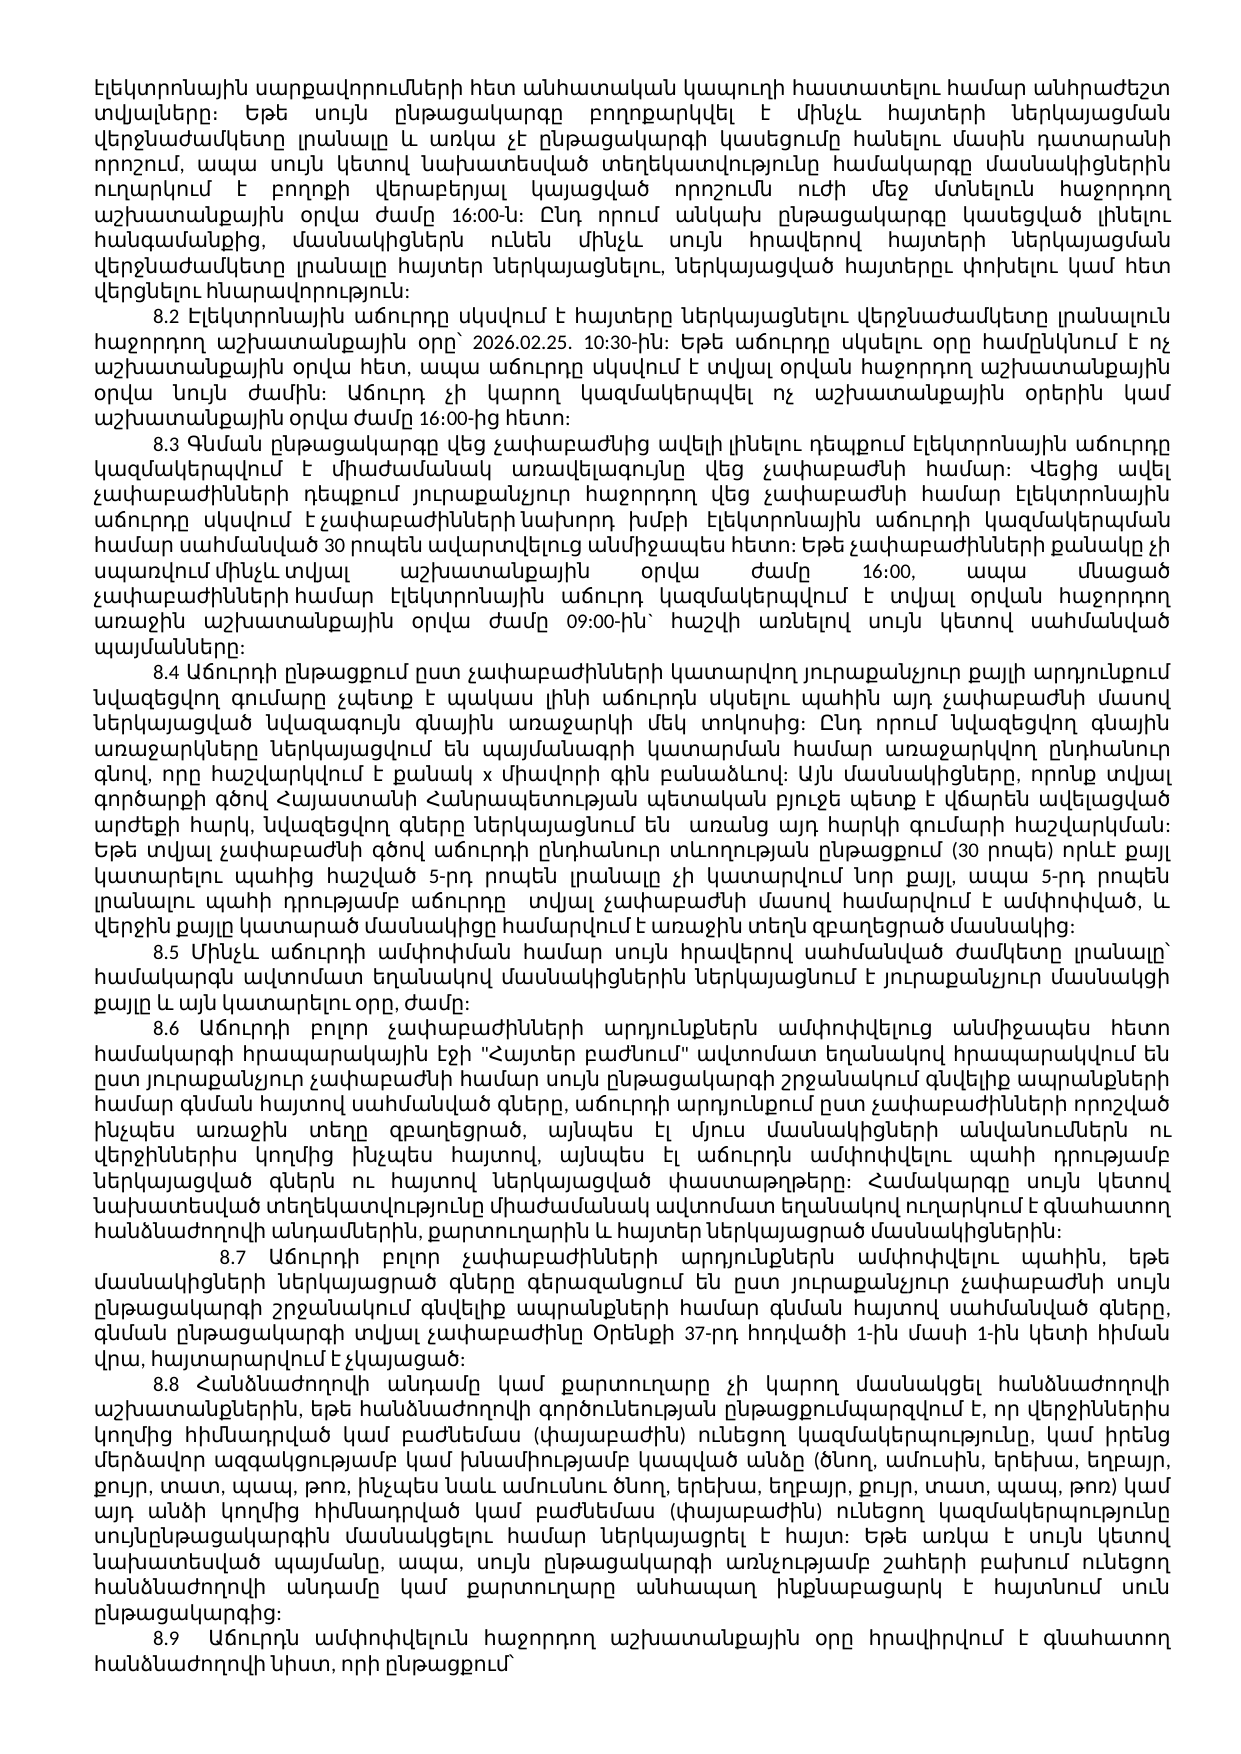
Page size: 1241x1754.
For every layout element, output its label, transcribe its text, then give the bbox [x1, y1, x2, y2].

text 8.3 Գնման ընթացակարգը վեց չափաբաժնից ավելի լինելու դեպքում էլեկտրոնային աճուրդը կազմակերպվում է միաժամանակ առավելագույնը վեց չափաբաժնի համար: Վեցից ավել չափաբաժինների դեպքում յուրաքանչյուր հաջորդող վեց չափաբաժնի համար էլեկտրոնային աճուրդը սկսվում է չափաբաժինների նախորդ խմբի էլեկտրոնային աճուրդի կազմակերպման համար սահմանված 30 րոպեն ավարտվելուց անմիջապես հետո: Եթե չափաբաժինների քանակը չի սպառվում մինչև տվյալ աշխատանքային օրվա ժամը 16։00, ապա մնացած չափաբաժինների համար էլեկտրոնային աճուրդ կազմակերպվում է տվյալ օրվան հաջորդող առաջին աշխատանքային օրվա ժամը 09:00-ին` հաշվի առնելով սույն կետով սահմանված պայմանները: [94, 431, 1171, 659]
text 8.2 Էլեկտրոնային աճուրդը սկսվում է հայտերը ներկայացնելու վերջնաժամկետը լրանալուն հաջորդող աշխատանքային օրը՝ 2026.02.25. 10:30 -ին: Եթե աճուրդը սկսելու օրը համընկնում է ոչ աշխատանքային օրվա հետ, ապա աճուրդը սկսվում է տվյալ օրվան հաջորդող աշխատանքային օրվա նույն ժամին: Աճուրդ չի կարող կազմակերպվել ոչ աշխատանքային օրերին կամ աշխատանքային օրվա ժամը 16։00-ից հետո: [94, 304, 1171, 431]
text 8.7 Աճուրդի բոլոր չափաբաժինների արդյունքներն ամփոփվելու պահին, եթե մասնակիցների ներկայացրած գները գերազանցում են ըստ յուրաքանչյուր չափաբաժնի սույն ընթացակարգի շրջանակում գնվելիք ապրանքների համար գնման հայտով սահմանված գները, գնման ընթացակարգի տվյալ չափաբաժինը Օրենքի 37-րդ հոդվածի 1-ին մասի 1-ին կետի հիման վրա, հայտարարվում է չկայացած: [94, 1244, 1171, 1371]
text 8.6 Աճուրդի բոլոր չափաբաժինների արդյունքներն ամփոփվելուց անմիջապես հետո համակարգի հրապարակային էջի "Հայտեր բաժնում" ավտոմատ եղանակով հրապարակվում են ըստ յուրաքանչյուր չափաբաժնի համար սույն ընթացակարգի շրջանակում գնվելիք ապրանքների համար գնման հայտով սահմանված գները, աճուրդի արդյունքում ըստ չափաբաժինների որոշված ինչպես առաջին տեղը զբաղեցրած, այնպես էլ մյուս մասնակիցների անվանումներն ու վերջիններիս կողմից ինչպես հայտով, այնպես էլ աճուրդն ամփոփվելու պահի դրությամբ ներկայացված գներն ու հայտով ներկայացված փաստաթղթերը: Համակարգը սույն կետով նախատեսված տեղեկատվությունը միաժամանակ ավտոմատ եղանակով ուղարկում է գնահատող հանձնաժողովի անդամներին, քարտուղարին և հայտեր ներկայացրած մասնակիցներին: [94, 1015, 1171, 1244]
text 8.9 Աճուրդն ամփոփվելուն հաջորդող աշխատանքային օրը հրավիրվում է գնահատող հանձնաժողովի նիստ, որի ընթացքում՝ [94, 1625, 1171, 1676]
text 8.4 Աճուրդի ընթացքում ըստ չափաբաժինների կատարվող յուրաքանչյուր քայլի արդյունքում նվազեցվող գումարը չպետք է պակաս լինի աճուրդն սկսելու պահին այդ չափաբաժնի մասով ներկայացված նվազագույն գնային առաջարկի մեկ տոկոսից: Ընդ որում նվազեցվող գնային առաջարկները ներկայացվում են պայմանագրի կատարման համար առաջարկվող ընդհանուր գնով, որը հաշվարկվում է քանակ x միավորի գին բանաձևով: Այն մասնակիցները, որոնք տվյալ գործարքի գծով Հայաստանի Հանրապետության պետական բյուջե պետք է վճարեն ավելացված արժեքի հարկ, նվազեցվող գները ներկայացնում են առանց այդ հարկի գումարի հաշվարկման: Եթե տվյալ չափաբաժնի գծով աճուրդի ընդհանուր տևողության ընթացքում (30 րոպե) որևէ քայլ կատարելու պահից հաշված 5-րդ րոպեն լրանալը չի կատարվում նոր քայլ, ապա 5-րդ րոպեն լրանալու պահի դրությամբ աճուրդը տվյալ չափաբաժնի մասով համարվում է ամփոփված, և վերջին քայլը կատարած մասնակիցը համարվում է առաջին տեղն զբաղեցրած մասնակից: [94, 659, 1171, 939]
text 8.5 Մինչև աճուրդի ամփոփման համար սույն հրավերով սահմանված ժամկետը լրանալը՝ համակարգն ավտոմատ եղանակով մասնակիցներին ներկայացնում է յուրաքանչյուր մասնակցի քայլը և այն կատարելու օրը, ժամը: [94, 939, 1171, 1015]
text 8.8 Հանձնաժողովի անդամը կամ քարտուղարը չի կարող մասնակցել հանձնաժողովի աշխատանքներին, եթե հանձնաժողովի գործունեության ընթացքումպարզվում է, որ վերջիններիս կողմից հիմնադրված կամ բաժնեմաս (փայաբաժին) ունեցող կազմակերպությունը, կամ իրենց մերձավոր ազգակցությամբ կամ խնամիությամբ կապված անձը (ծնող, ամուսին, երեխա, եղբայր, քույր, տատ, պապ, թոռ, ինչպես նաև ամուսնու ծնող, երեխա, եղբայր, քույր, տատ, պապ, թոռ) կամ այդ անձի կողմից հիմնադրված կամ բաժնեմաս (փայաբաժին) ունեցող կազմակերպությունը սույնընթացակարգին մասնակցելու համար ներկայացրել է հայտ: Եթե առկա է սույն կետով նախատեսված պայմանը, ապա, սույն ընթացակարգի առնչությամբ շահերի բախում ունեցող հանձնաժողովի անդամը կամ քարտուղարը անհապաղ ինքնաբացարկ է հայտնում սուն ընթացակարգից: [94, 1371, 1171, 1625]
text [94, 75, 1171, 304]
